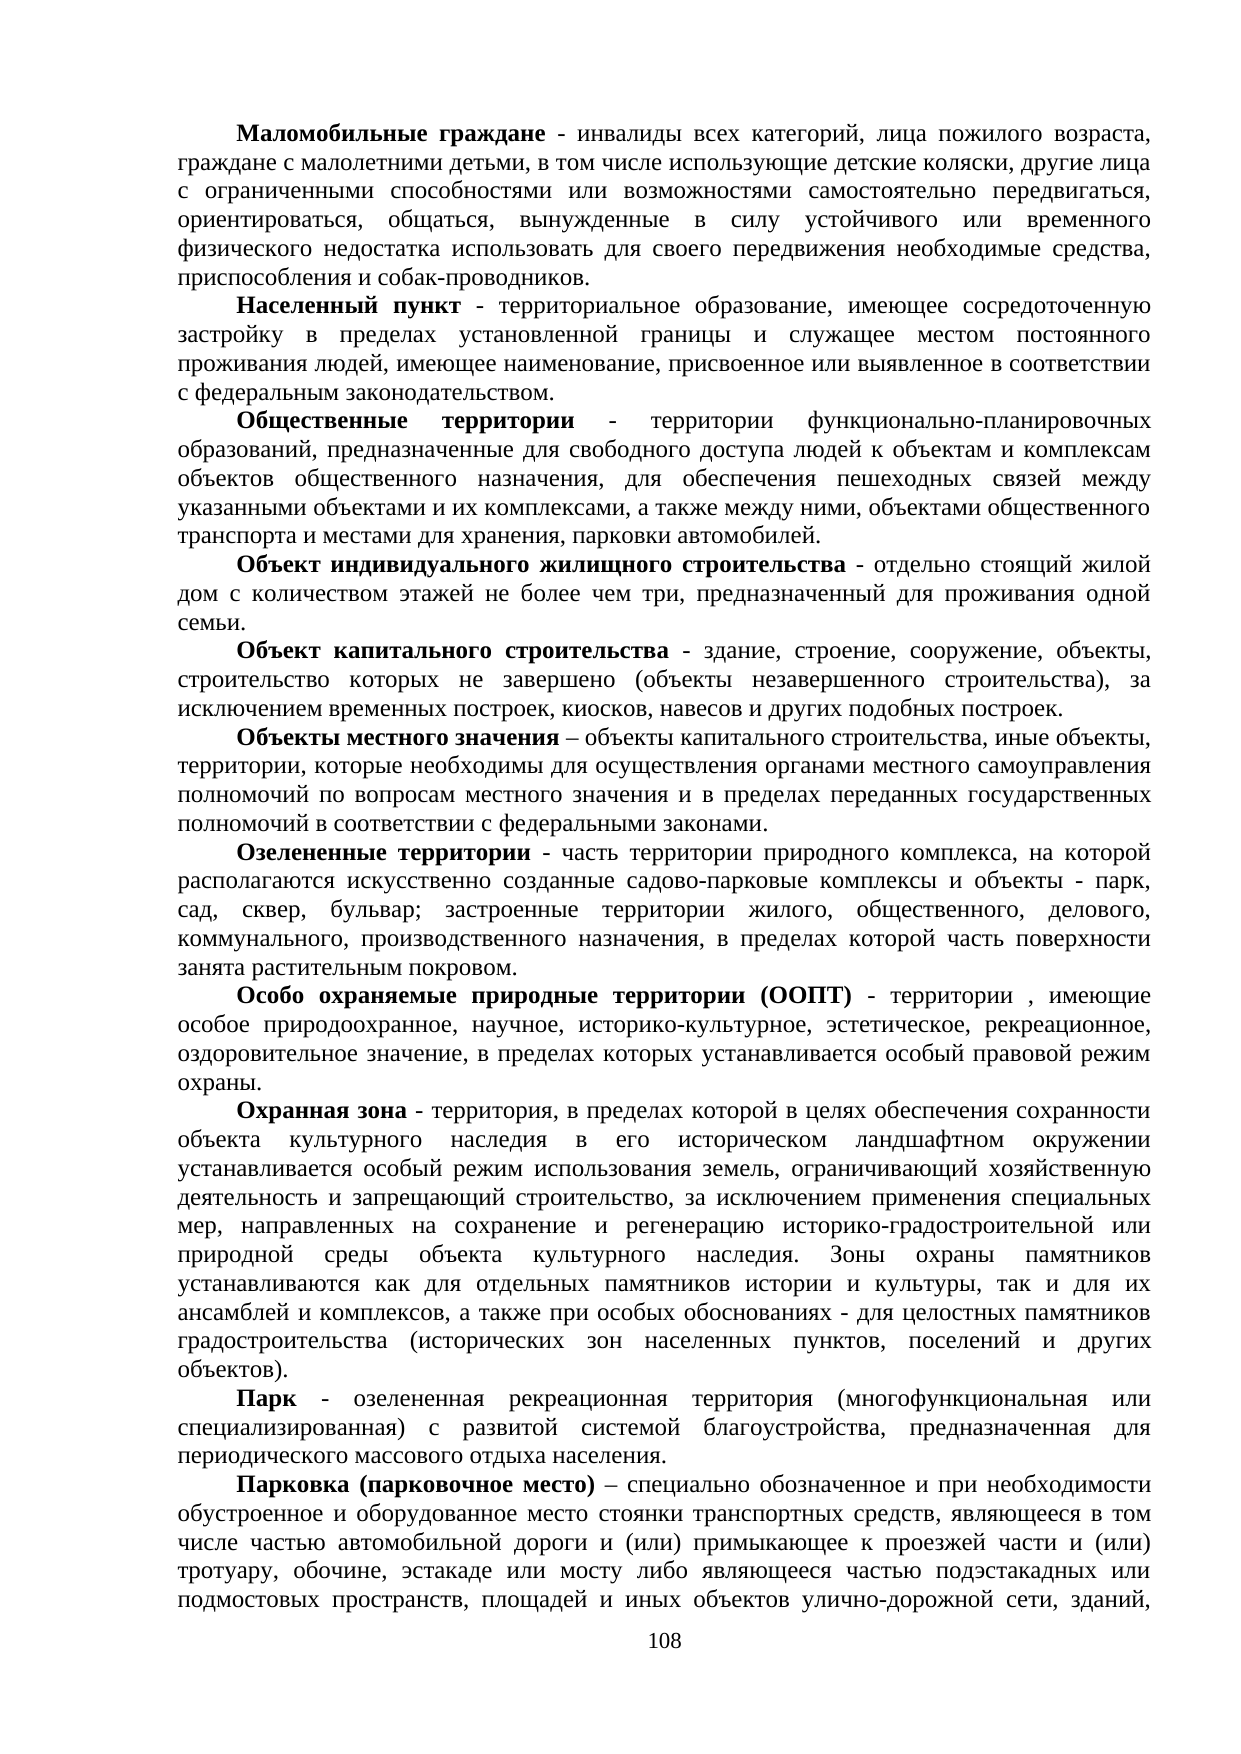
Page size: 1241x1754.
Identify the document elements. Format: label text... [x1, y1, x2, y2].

text Особо охраняемые природные территории (ООПТ) - территории , имеющие особое природоохранное, научное, историко-культурное, эстетическое, рекреационное, оздоровительное значение, в пределах которых устанавливается особый правовой режим охраны. [177, 981, 1152, 1096]
text Общественные территории - территории функционально-планировочных образований, предназначенные для свободного доступа людей к объектам и комплексам объектов общественного назначения, для обеспечения пешеходных связей между указанными объектами и их комплексами, а также между ними, объектами общественного транспорта и местами для хранения, парковки автомобилей. [177, 406, 1152, 549]
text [177, 1469, 1152, 1613]
text Парк - озелененная рекреационная территория (многофункциональная или специализированная) с развитой системой благоустройства, предназначенная для периодического массового отдыха населения. [177, 1383, 1152, 1469]
text Объект индивидуального жилищного строительства - отдельно стоящий жилой дом с количеством этажей не более чем три, предназначенный для проживания одной семьи. [177, 549, 1152, 636]
text Населенный пункт - территориальное образование, имеющее сосредоточенную застройку в пределах установленной границы и служащее местом постоянного проживания людей, имеющее наименование, присвоенное или выявленное в соответствии с федеральным законодательством. [177, 291, 1152, 406]
text Объекты местного значения – объекты капитального строительства, иные объекты, территории, которые необходимы для осуществления органами местного самоуправления полномочий по вопросам местного значения и в пределах переданных государственных полномочий в соответствии с федеральными законами. [177, 722, 1152, 837]
text Объект капитального строительства - здание, строение, сооружение, объекты, строительство которых не завершено (объекты незавершенного строительства), за исключением временных построек, киосков, навесов и других подобных построек. [177, 636, 1152, 722]
text Охранная зона - территория, в пределах которой в целях обеспечения сохранности объекта культурного наследия в его историческом ландшафтном окружении устанавливается особый режим использования земель, ограничивающий хозяйственную деятельность и запрещающий строительство, за исключением применения специальных мер, направленных на сохранение и регенерацию историко-градостроительной или природной среды объекта культурного наследия. Зоны охраны памятников устанавливаются как для отдельных памятников истории и культуры, так и для их ансамблей и комплексов, а также при особых обоснованиях - для целостных памятников градостроительства (исторических зон населенных пунктов, поселений и других объектов). [177, 1096, 1152, 1383]
text Маломобильные граждане - инвалиды всех категорий, лица пожилого возраста, граждане с малолетними детьми, в том числе использующие детские коляски, другие лица с ограниченными способностями или возможностями самостоятельно передвигаться, ориентироваться, общаться, вынужденные в силу устойчивого или временного физического недостатка использовать для своего передвижения необходимые средства, приспособления и собак-проводников. [177, 118, 1152, 291]
text Озелененные территории - часть территории природного комплекса, на которой располагаются искусственно созданные садово-парковые комплексы и объекты - парк, сад, сквер, бульвар; застроенные территории жилого, общественного, делового, коммунального, производственного назначения, в пределах которой часть поверхности занята растительным покровом. [177, 837, 1152, 981]
